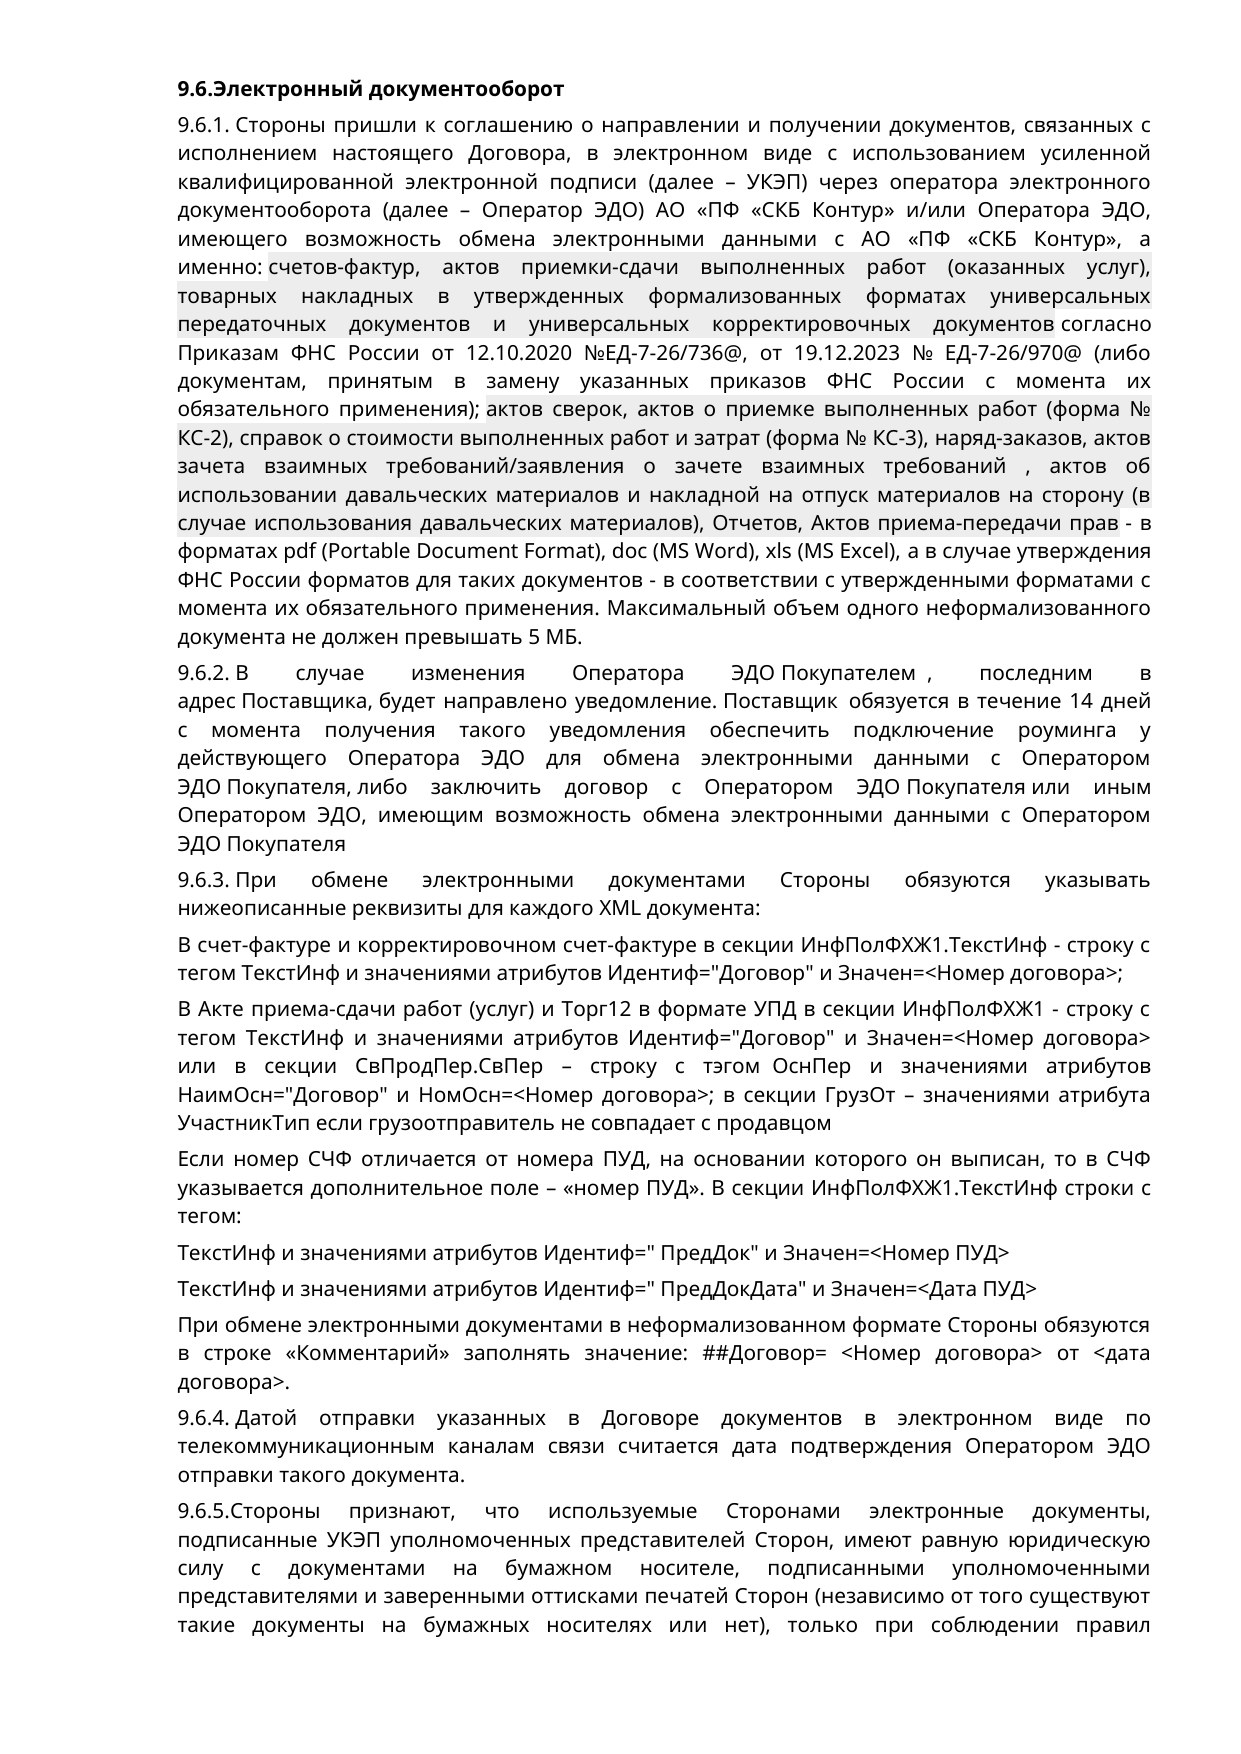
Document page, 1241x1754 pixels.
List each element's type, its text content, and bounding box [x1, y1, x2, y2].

text 9.6.3. При обмене электронными документами Стороны обязуются указывать нижеописанные реквизиты для каждого XML документа: [177, 865, 1152, 922]
text В Акте приема-сдачи работ (услуг) и Торг12 в формате УПД в секции ИнфПолФХЖ1 - строку с тегом ТекстИнф и значениями атрибутов Идентиф="Договор" и Значен=<Номер договора> или в секции СвПродПер.СвПер – строку с тэгом ОснПер и значениями атрибутов НаимОсн="Договор" и НомОсн=<Номер договора>; в секции ГрузОт – значениями атрибута УчастникТип если грузоотправитель не совпадает с продавцом [177, 994, 1152, 1137]
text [177, 1496, 1152, 1638]
text 9.6.1. Стороны пришли к соглашению о направлении и получении документов, связанных с исполнением настоящего Договора, в электронном виде с использованием усиленной квалифицированной электронной подписи (далее – УКЭП) через оператора электронного документооборота (далее – Оператор ЭДО) АО «ПФ «СКБ Контур» и/или Оператора ЭДО, имеющего возможность обмена электронными данными с АО «ПФ «СКБ Контур», а именно: счетов-фактур, актов приемки-сдачи выполненных работ (оказанных услуг), товарных накладных в утвержденных формализованных форматах универсальных передаточных документов и универсальных корректировочных документов согласно Приказам ФНС России от 12.10.2020 №ЕД-7-26/736@, от 19.12.2023 № ЕД-7-26/970@ (либо документам, принятым в замену указанных приказов ФНС России с момента их обязательного применения); актов сверок, актов о приемке выполненных работ (форма № КС-2), справок о стоимости выполненных работ и затрат (форма № КС-3), наряд-заказов, актов зачета взаимных требований/заявления о зачете взаимных требований , актов об использовании давальческих материалов и накладной на отпуск материалов на сторону (в случае использования давальческих материалов), Отчетов, Актов приема-передачи прав - в форматах pdf (Portable Document Format), doc (MS Word), xls (MS Excel), а в случае утверждения ФНС России форматов для таких документов - в соответствии с утвержденными форматами с момента их обязательного применения. Максимальный объем одного неформализованного документа не должен превышать 5 МБ. [177, 309, 1152, 423]
text 9.6.1. Стороны пришли к соглашению о направлении и получении документов, связанных с исполнением настоящего Договора, в электронном виде с использованием усиленной квалифицированной электронной подписи (далее – УКЭП) через оператора электронного документооборота (далее – Оператор ЭДО) АО «ПФ «СКБ Контур» и/или Оператора ЭДО, имеющего возможность обмена электронными данными с АО «ПФ «СКБ Контур», а именно: счетов-фактур, актов приемки-сдачи выполненных работ (оказанных услуг), товарных накладных в утвержденных формализованных форматах универсальных передаточных документов и универсальных корректировочных документов согласно Приказам ФНС России от 12.10.2020 №ЕД-7-26/736@, от 19.12.2023 № ЕД-7-26/970@ (либо документам, принятым в замену указанных приказов ФНС России с момента их обязательного применения); актов сверок, актов о приемке выполненных работ (форма № КС-2), справок о стоимости выполненных работ и затрат (форма № КС-3), наряд-заказов, актов зачета взаимных требований/заявления о зачете взаимных требований , актов об использовании давальческих материалов и накладной на отпуск материалов на сторону (в случае использования давальческих материалов), Отчетов, Актов приема-передачи прав - в форматах pdf (Portable Document Format), doc (MS Word), xls (MS Excel), а в случае утверждения ФНС России форматов для таких документов - в соответствии с утвержденными форматами с момента их обязательного применения. Максимальный объем одного неформализованного документа не должен превышать 5 МБ. [177, 508, 1152, 650]
text В счет-фактуре и корректировочном счет-фактуре в секции ИнфПолФХЖ1.ТекстИнф - строку с тегом ТекстИнф и значениями атрибутов Идентиф="Договор" и Значен=<Номер договора>; [177, 930, 1152, 987]
text Если номер СЧФ отличается от номера ПУД, на основании которого он выписан, то в СЧФ указывается дополнительное поле – «номер ПУД». В секции ИнфПолФХЖ1.ТекстИнф строки с тегом: [177, 1144, 1152, 1230]
text При обмене электронными документами в неформализованном формате Стороны обязуются в строке «Комментарий» заполнять значение: ##Договор= <Номер договора> от <дата договора>. [177, 1310, 1152, 1395]
text ТекстИнф и значениями атрибутов Идентиф=" ПредДокДата" и Значен=<Дата ПУД> [177, 1274, 1152, 1302]
text 9.6.2. В случае изменения Оператора ЭДО Покупателем , последним в адрес Поставщика, будет направлено уведомление. Поставщик обязуется в течение 14 дней с момента получения такого уведомления обеспечить подключение роуминга у действующего Оператора ЭДО для обмена электронными данными с Оператором ЭДО Покупателя, либо заключить договор с Оператором ЭДО Покупателя или иным Оператором ЭДО, имеющим возможность обмена электронными данными с Оператором ЭДО Покупателя [177, 658, 1152, 857]
text 9.6.1. Стороны пришли к соглашению о направлении и получении документов, связанных с исполнением настоящего Договора, в электронном виде с использованием усиленной квалифицированной электронной подписи (далее – УКЭП) через оператора электронного документооборота (далее – Оператор ЭДО) АО «ПФ «СКБ Контур» и/или Оператора ЭДО, имеющего возможность обмена электронными данными с АО «ПФ «СКБ Контур», а именно: счетов-фактур, актов приемки-сдачи выполненных работ (оказанных услуг), товарных накладных в утвержденных формализованных форматах универсальных передаточных документов и универсальных корректировочных документов согласно Приказам ФНС России от 12.10.2020 №ЕД-7-26/736@, от 19.12.2023 № ЕД-7-26/970@ (либо документам, принятым в замену указанных приказов ФНС России с момента их обязательного применения); актов сверок, актов о приемке выполненных работ (форма № КС-2), справок о стоимости выполненных работ и затрат (форма № КС-3), наряд-заказов, актов зачета взаимных требований/заявления о зачете взаимных требований , актов об использовании давальческих материалов и накладной на отпуск материалов на сторону (в случае использования давальческих материалов), Отчетов, Актов приема-передачи прав - в форматах pdf (Portable Document Format), doc (MS Word), xls (MS Excel), а в случае утверждения ФНС России форматов для таких документов - в соответствии с утвержденными форматами с момента их обязательного применения. Максимальный объем одного неформализованного документа не должен превышать 5 МБ. [177, 110, 1152, 281]
text 9.6.Электронный документооборот [177, 74, 1152, 102]
text ТекстИнф и значениями атрибутов Идентиф=" ПредДок" и Значен=<Номер ПУД> [177, 1238, 1152, 1266]
text 9.6.4. Датой отправки указанных в Договоре документов в электронном виде по телекоммуникационным каналам связи считается дата подтверждения Оператором ЭДО отправки такого документа. [177, 1403, 1152, 1488]
